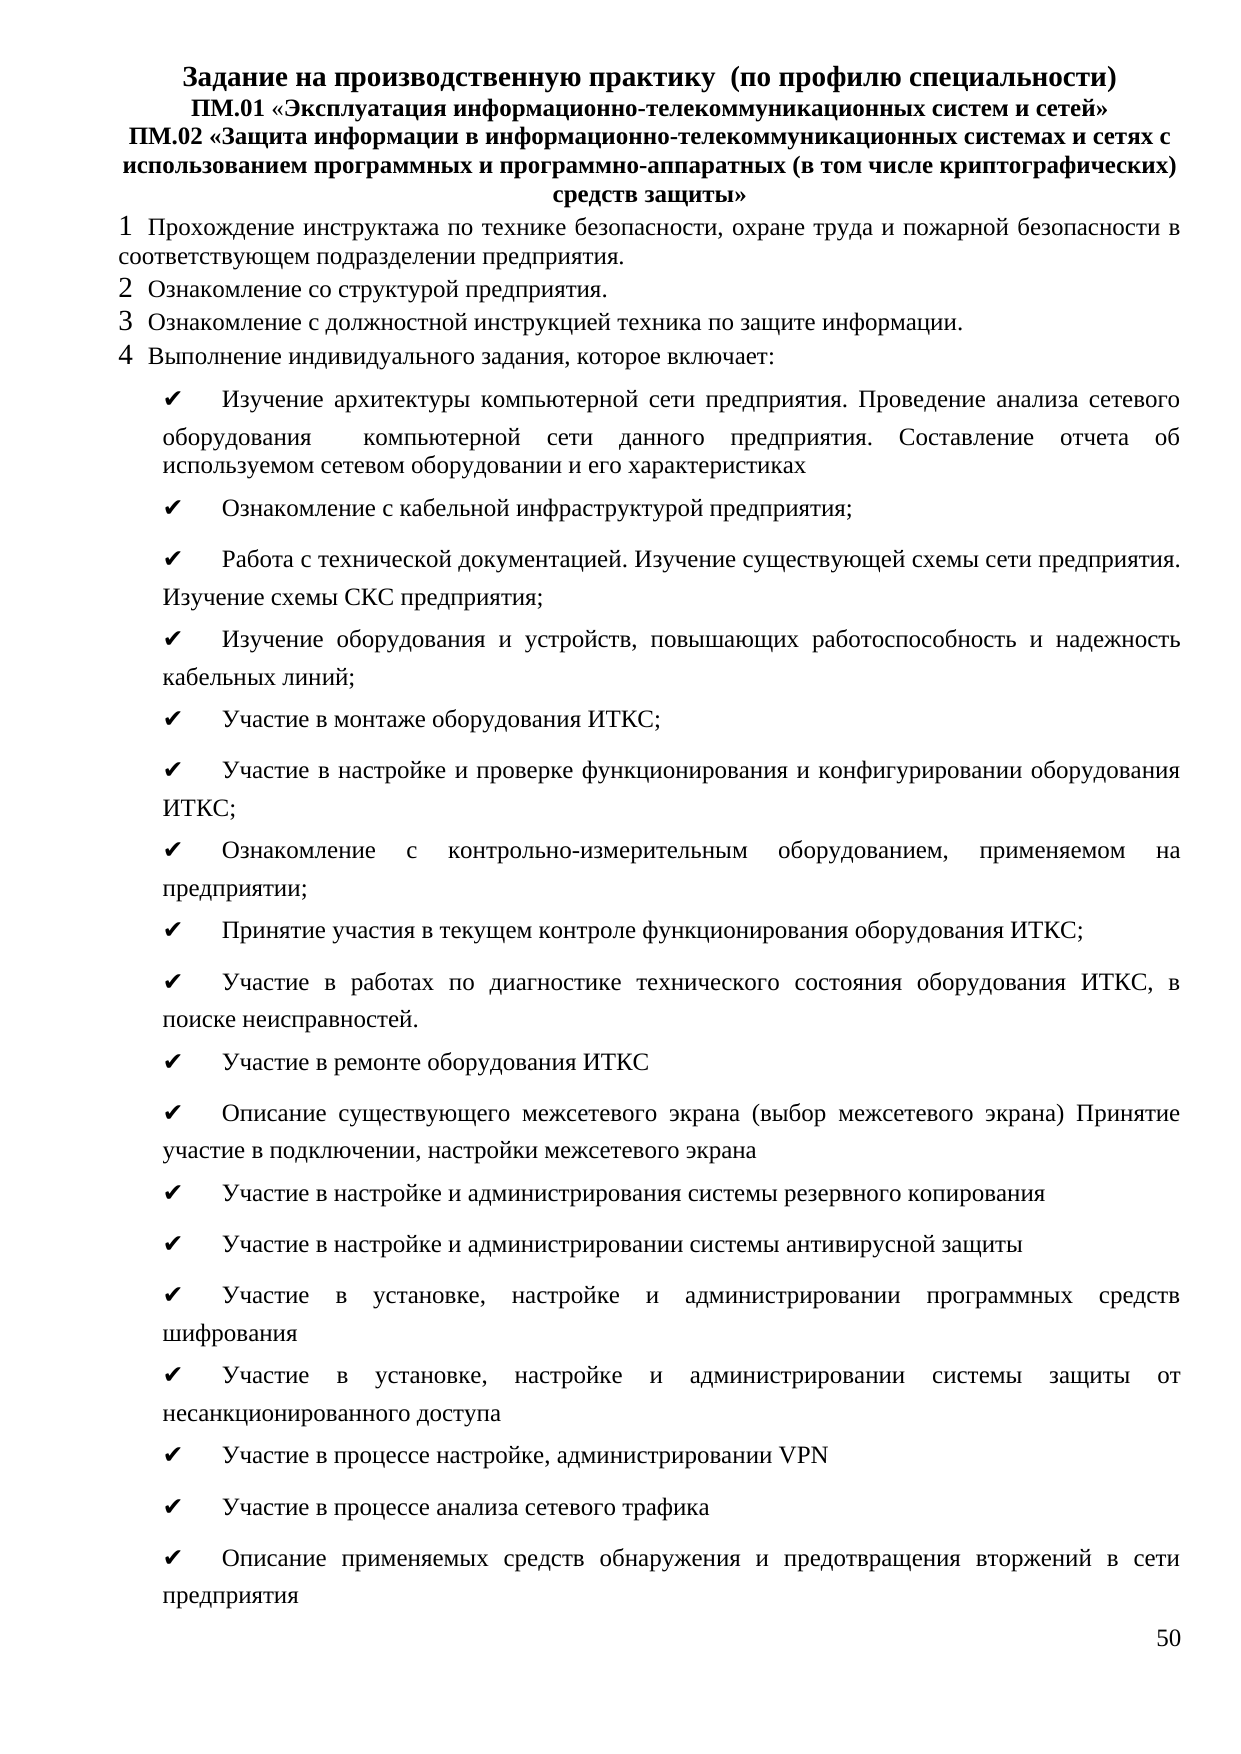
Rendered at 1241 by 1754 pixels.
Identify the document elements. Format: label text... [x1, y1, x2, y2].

list Участие в настройке и администрировании системы антивирусной защиты [162, 1216, 1181, 1267]
list Участие в процессе настройке, администрировании VPN [162, 1427, 1181, 1478]
text ПМ.02 «Защита информации в информационно-телекоммуникационных системах и сетях с использованием программных и программно-аппаратных (в том числе криптографических) средств защиты» [118, 121, 1181, 208]
list Выполнение индивидуального задания, которое включает: [118, 337, 1181, 371]
list Ознакомление с кабельной инфраструктурой предприятия; [162, 479, 1181, 531]
list Участие в работах по диагностике технического состояния оборудования ИТКС, в поиске неисправностей. [162, 953, 1181, 1033]
list Участие в установке, настройке и администрировании программных средств шифрования [162, 1267, 1181, 1347]
list Участие в установке, настройке и администрировании системы защиты от несанкционированного доступа [162, 1347, 1181, 1427]
list Ознакомление с контрольно-измерительным оборудованием, применяемом на предприятии; [162, 822, 1181, 902]
list Участие в настройке и администрирования системы резервного копирования [162, 1164, 1181, 1216]
list Участие в настройке и проверке функционирования и конфигурировании оборудования ИТКС; [162, 742, 1181, 822]
list Описание существующего межсетевого экрана (выбор межсетевого экрана) Принятие участие в подключении, настройки межсетевого экрана [162, 1084, 1181, 1164]
list Прохождение инструктажа по технике безопасности, охране труда и пожарной безопасности в соответствующем подразделении предприятия. [118, 208, 1181, 270]
list Ознакомление со структурой предприятия. [118, 270, 1181, 303]
list Изучение оборудования и устройств, повышающих работоспособность и надежность кабельных линий; [162, 611, 1181, 691]
list Описание применяемых средств обнаружения и предотвращения вторжений в сети предприятия [162, 1529, 1181, 1609]
text Задание на производственную практику (по профилю специальности) [118, 59, 1181, 93]
list Ознакомление с должностной инструкцией техника по защите информации. [118, 303, 1181, 337]
text ПМ.01 «Эксплуатация информационно-телекоммуникационных систем и сетей» [118, 93, 1181, 121]
list Изучение архитектуры компьютерной сети предприятия. Проведение анализа сетевого оборудования компьютерной сети данного предприятия. Составление отчета об используемом сетевом оборудовании и его характеристиках [162, 371, 1181, 479]
list Участие в ремонте оборудования ИТКС [162, 1033, 1181, 1084]
list Принятие участия в текущем контроле функционирования оборудования ИТКС; [162, 902, 1181, 953]
list Участие в монтаже оборудования ИТКС; [162, 691, 1181, 742]
list Работа с технической документацией. Изучение существующей схемы сети предприятия. Изучение схемы СКС предприятия; [162, 531, 1181, 611]
list Участие в процессе анализа сетевого трафика [162, 1478, 1181, 1529]
